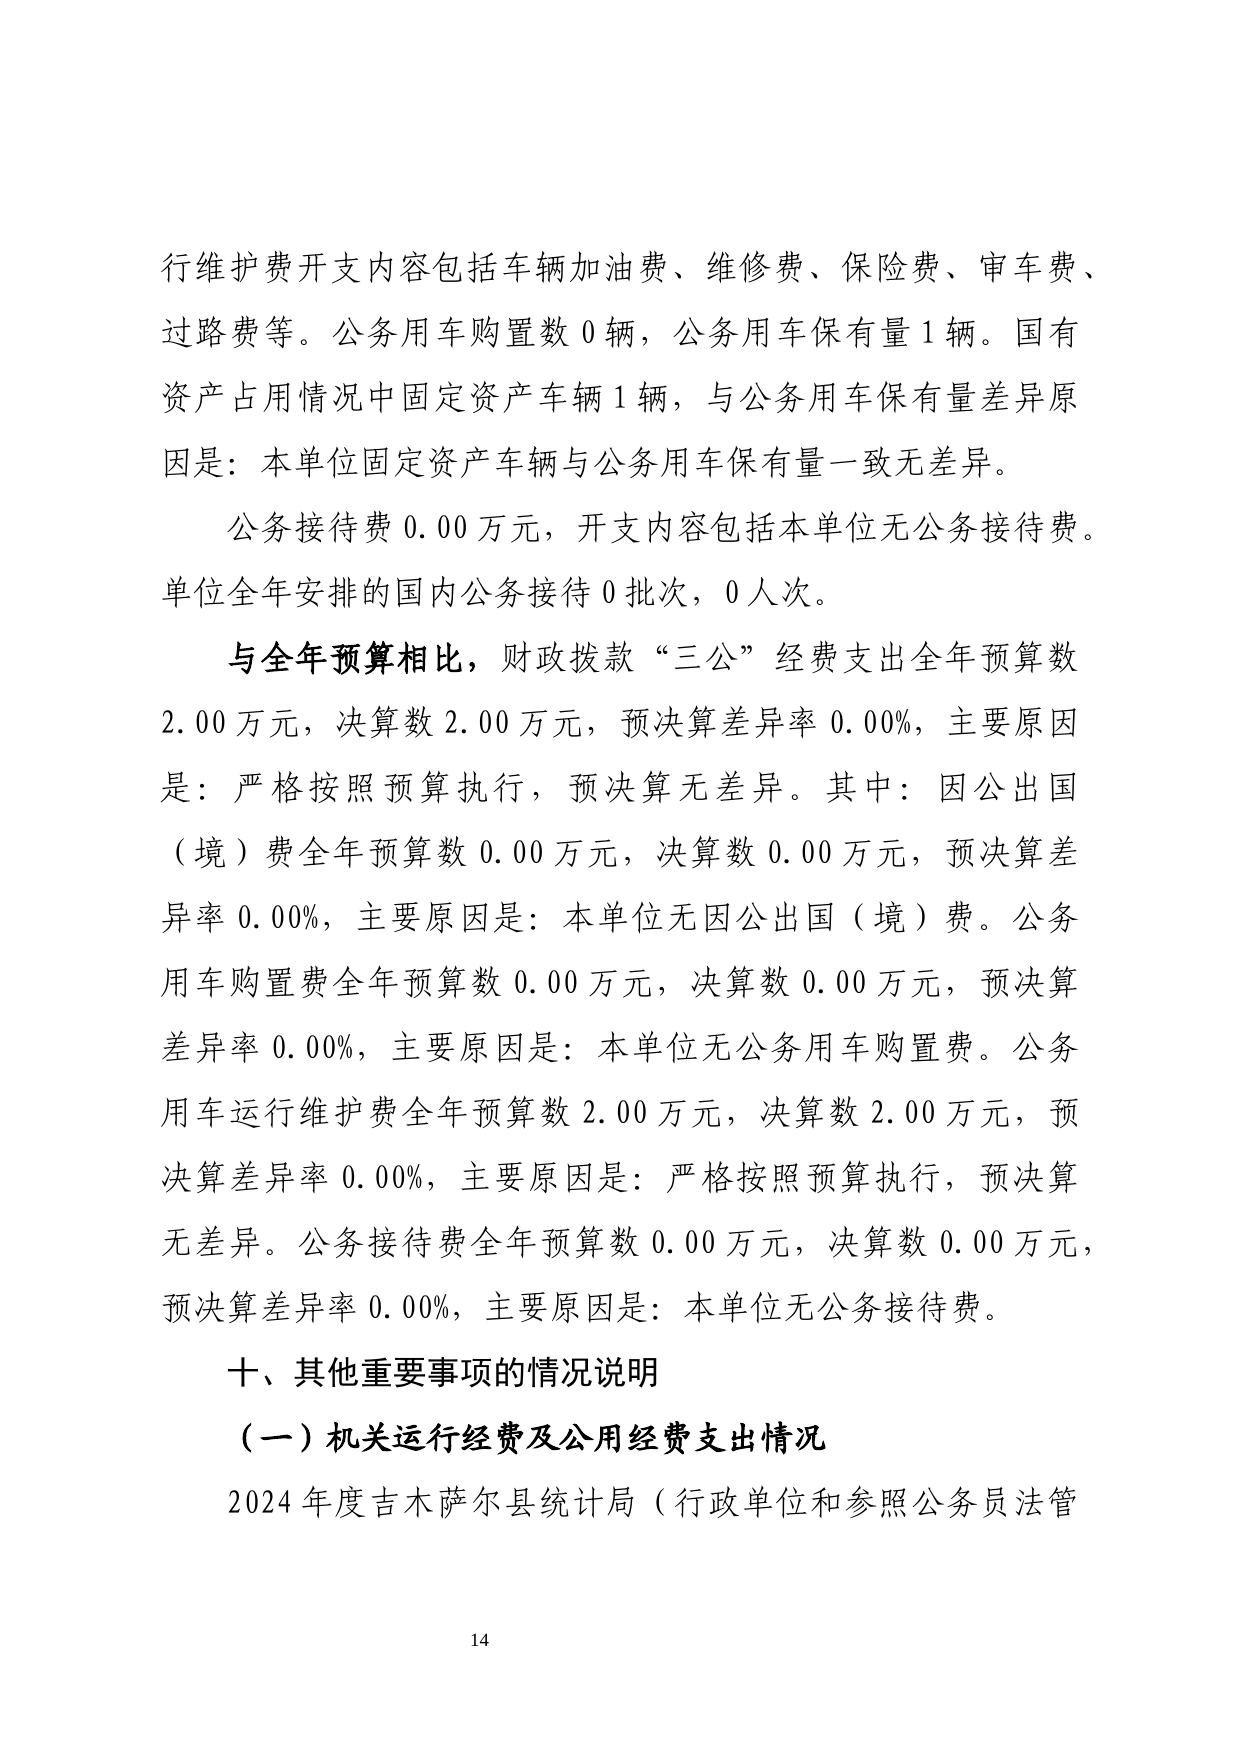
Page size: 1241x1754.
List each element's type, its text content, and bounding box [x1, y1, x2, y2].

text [159, 1468, 1081, 1533]
text 与全年预算相比，财政拨款“三公”经费支出全年预算数2.00万元，决算数2.00万元，预决算差异率0.00%，主要原因是：严格按照预算执行，预决算无差异。其中：因公出国（境）费全年预算数0.00万元，决算数0.00万元，预决算差异率0.00%，主要原因是：本单位无因公出国（境）费。公务用车购置费全年预算数0.00万元，决算数0.00万元，预决算差异率0.00%，主要原因是：本单位无公务用车购置费。公务用车运行维护费全年预算数2.00万元，决算数2.00万元，预决算差异率0.00%，主要原因是：严格按照预算执行，预决算无差异。公务接待费全年预算数0.00万元，决算数0.00万元，预决算差异率0.00%，主要原因是：本单位无公务接待费。 [159, 623, 1081, 1338]
text 公务接待费0.00万元，开支内容包括本单位无公务接待费。单位全年安排的国内公务接待0批次，0人次。 [159, 493, 1081, 623]
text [159, 233, 1081, 493]
text 十、其他重要事项的情况说明 [159, 1338, 1081, 1403]
text （一）机关运行经费及公用经费支出情况 [159, 1403, 1081, 1468]
